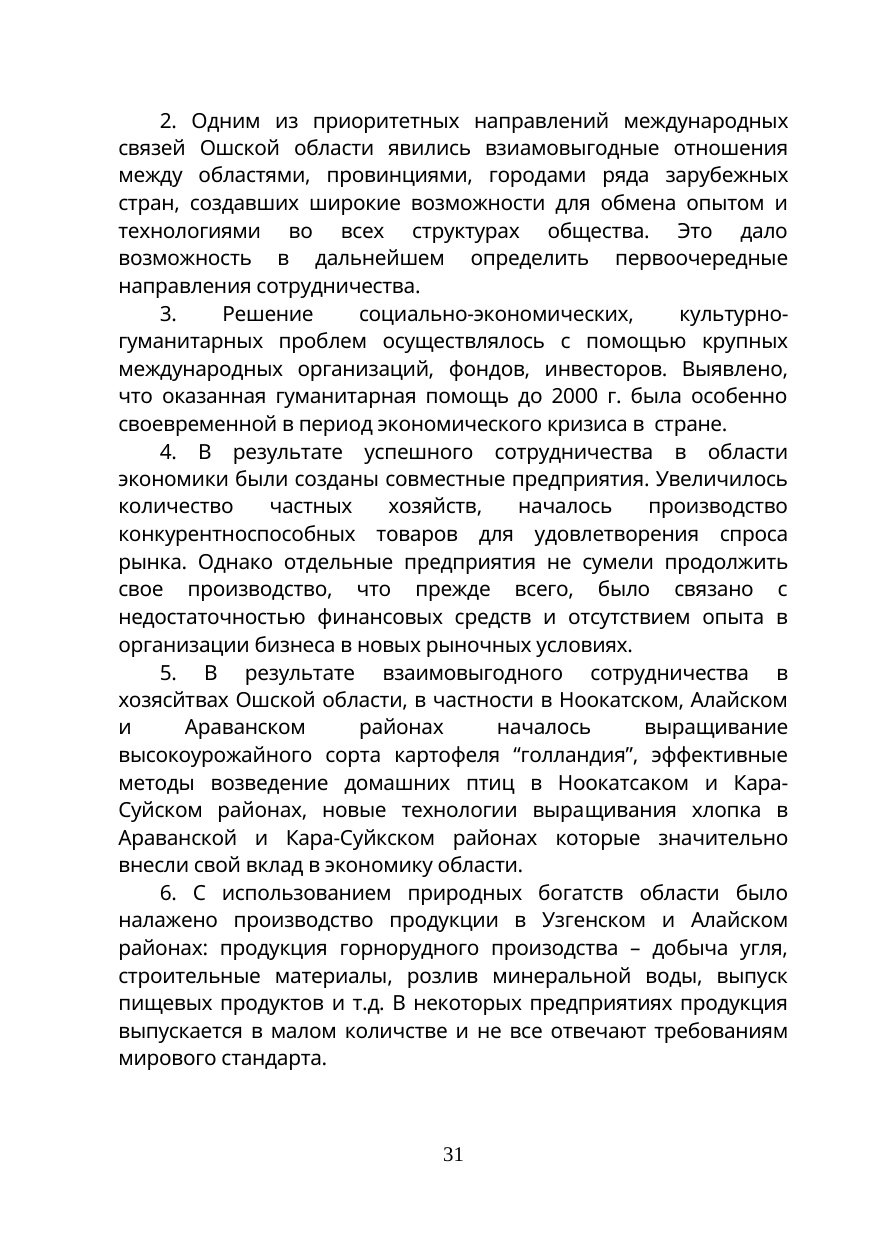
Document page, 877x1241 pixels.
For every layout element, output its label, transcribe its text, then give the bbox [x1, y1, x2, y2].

text 5. В результате взаимовыгодного сотрудничества в хозясйтвах Ошской области, в частности в Ноокатском, Алайском и Араванском районах началось выращивание высокоурожайного сорта картофеля “голландия”, эффективные методы возведение домашних птиц в Ноокатсаком и Кара-Суйском районах, новые технологии выращивания хлопка в Араванской и Кара-Суйкском районах которые значительно внесли свой вклад в экономику области. [118, 658, 788, 879]
text 2. Одним из приоритетных направлений международных связей Ошской области явились взиамовыгодные отношения между областями, провинциями, городами ряда зарубежных стран, создавших широкие возможности для обмена опытом и технологиями во всех структурах общества. Это дало возможность в дальнейшем определить первоочередные направления сотрудничества. [118, 106, 788, 299]
text 6. С использованием природных богатств области было налажено производство продукции в Узгенском и Алайском районах: продукция горнорудного произодства – добыча угля, строительные материалы, розлив минеральной воды, выпуск пищевых продуктов и т.д. В некоторых предприятиях продукция выпускается в малом количстве и не все отвечают требованиям мирового стандарта. [118, 879, 788, 1072]
text 4. В результате успешного сотрудничества в области экономики были созданы совместные предприятия. Увеличилось количество частных хозяйств, началось производство конкурентноспособных товаров для удовлетворения спроса рынка. Однако отдельные предприятия не сумели продолжить свое производство, что прежде всего, было связано с недостаточностью финансовых средств и отсутствием опыта в организации бизнеса в новых рыночных условиях. [118, 437, 788, 658]
text 3. Решение социально-экономических, культурно-гуманитарных проблем осуществлялось с помощью крупных международных организаций, фондов, инвесторов. Выявлено, что оказанная гуманитарная помощь до 2000 г. была особенно своевременной в период экономического кризиса в стране. [118, 299, 788, 437]
